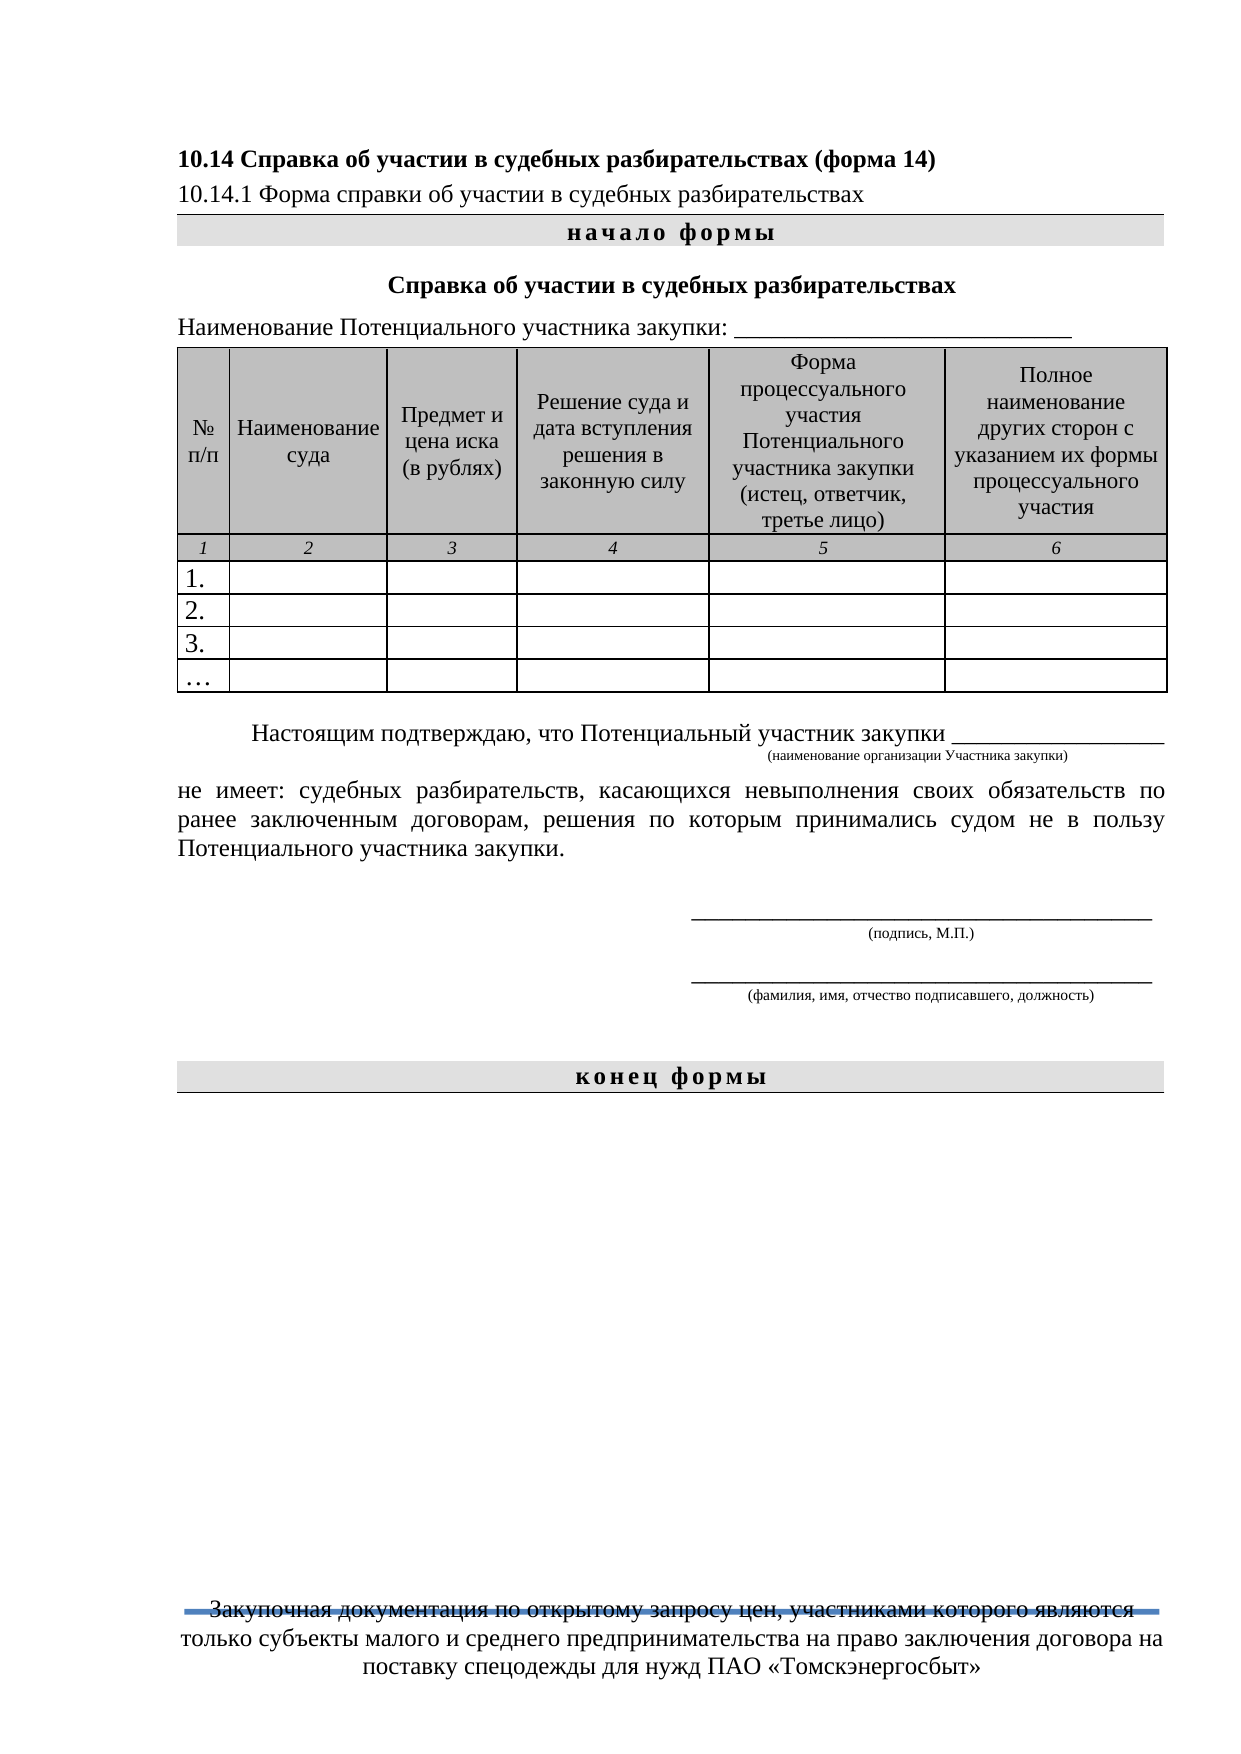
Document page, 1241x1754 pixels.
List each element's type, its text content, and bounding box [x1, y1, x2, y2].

table_cell [388, 595, 516, 626]
table_cell [946, 595, 1166, 626]
text не имеет: судебных разбирательств, касающихся невыполнения своих обязательств по ранее заключенным договорам, решения по которым принимались судом не в пользу Потенциального участника закупки. [177, 775, 1167, 861]
table_cell 6 [946, 535, 1166, 560]
table_cell [388, 660, 516, 691]
table_cell 5 [710, 535, 944, 560]
table_cell [388, 562, 516, 593]
table_cell [388, 627, 516, 658]
table_cell [230, 660, 386, 691]
table_header Полное наименование других сторон с указанием их формы процессуального участия [946, 348, 1166, 533]
text 10.14 Справка об участии в судебных разбирательствах (форма 14) [177, 144, 1167, 172]
table_cell 4 [518, 535, 708, 560]
table_header Решение суда и дата вступления решения в законную силу [518, 348, 709, 533]
text Настоящим подтверждаю, что Потенциальный участник закупки _________________ [177, 718, 1167, 746]
table_cell [710, 660, 944, 691]
table_cell [946, 627, 1166, 658]
text начало формы [177, 215, 1164, 246]
table_header __________________________________ (подпись, М.П.) [679, 861, 1163, 955]
text Наименование Потенциального участника закупки: ___________________________ [177, 312, 1167, 341]
table_cell … [178, 660, 229, 691]
table_cell [518, 627, 708, 658]
text Справка об участии в судебных разбирательствах [177, 271, 1167, 299]
table_cell [710, 562, 944, 593]
table_cell [230, 562, 386, 593]
table_cell [518, 562, 708, 593]
table_cell __________________________________ (фамилия, имя, отчество подписавшего, должность) [679, 955, 1163, 1017]
text конец формы [177, 1061, 1164, 1092]
table_cell [518, 595, 708, 626]
table_cell [178, 627, 229, 658]
table_cell [710, 627, 944, 658]
table_cell [230, 627, 386, 658]
table_cell 3 [388, 535, 516, 560]
table_header № п/п [178, 348, 229, 533]
table_header Форма процессуального участия Потенциального участника закупки (истец, ответчик, третье лицо) [710, 348, 945, 533]
table_cell [518, 660, 708, 691]
table_cell [946, 562, 1166, 593]
table_header Наименование суда [230, 348, 387, 533]
table_cell [710, 595, 944, 626]
table_cell [230, 595, 386, 626]
table_header Предмет и цена иска (в рублях) [388, 348, 517, 533]
table_cell [178, 562, 229, 593]
text (наименование организации Участника закупки) [767, 746, 1167, 775]
text 10.14.1 Форма справки об участии в судебных разбирательствах [177, 179, 1167, 207]
table_cell 2 [230, 535, 386, 560]
table_cell 1 [178, 535, 229, 560]
table_cell [946, 660, 1166, 691]
table_cell [178, 595, 229, 626]
